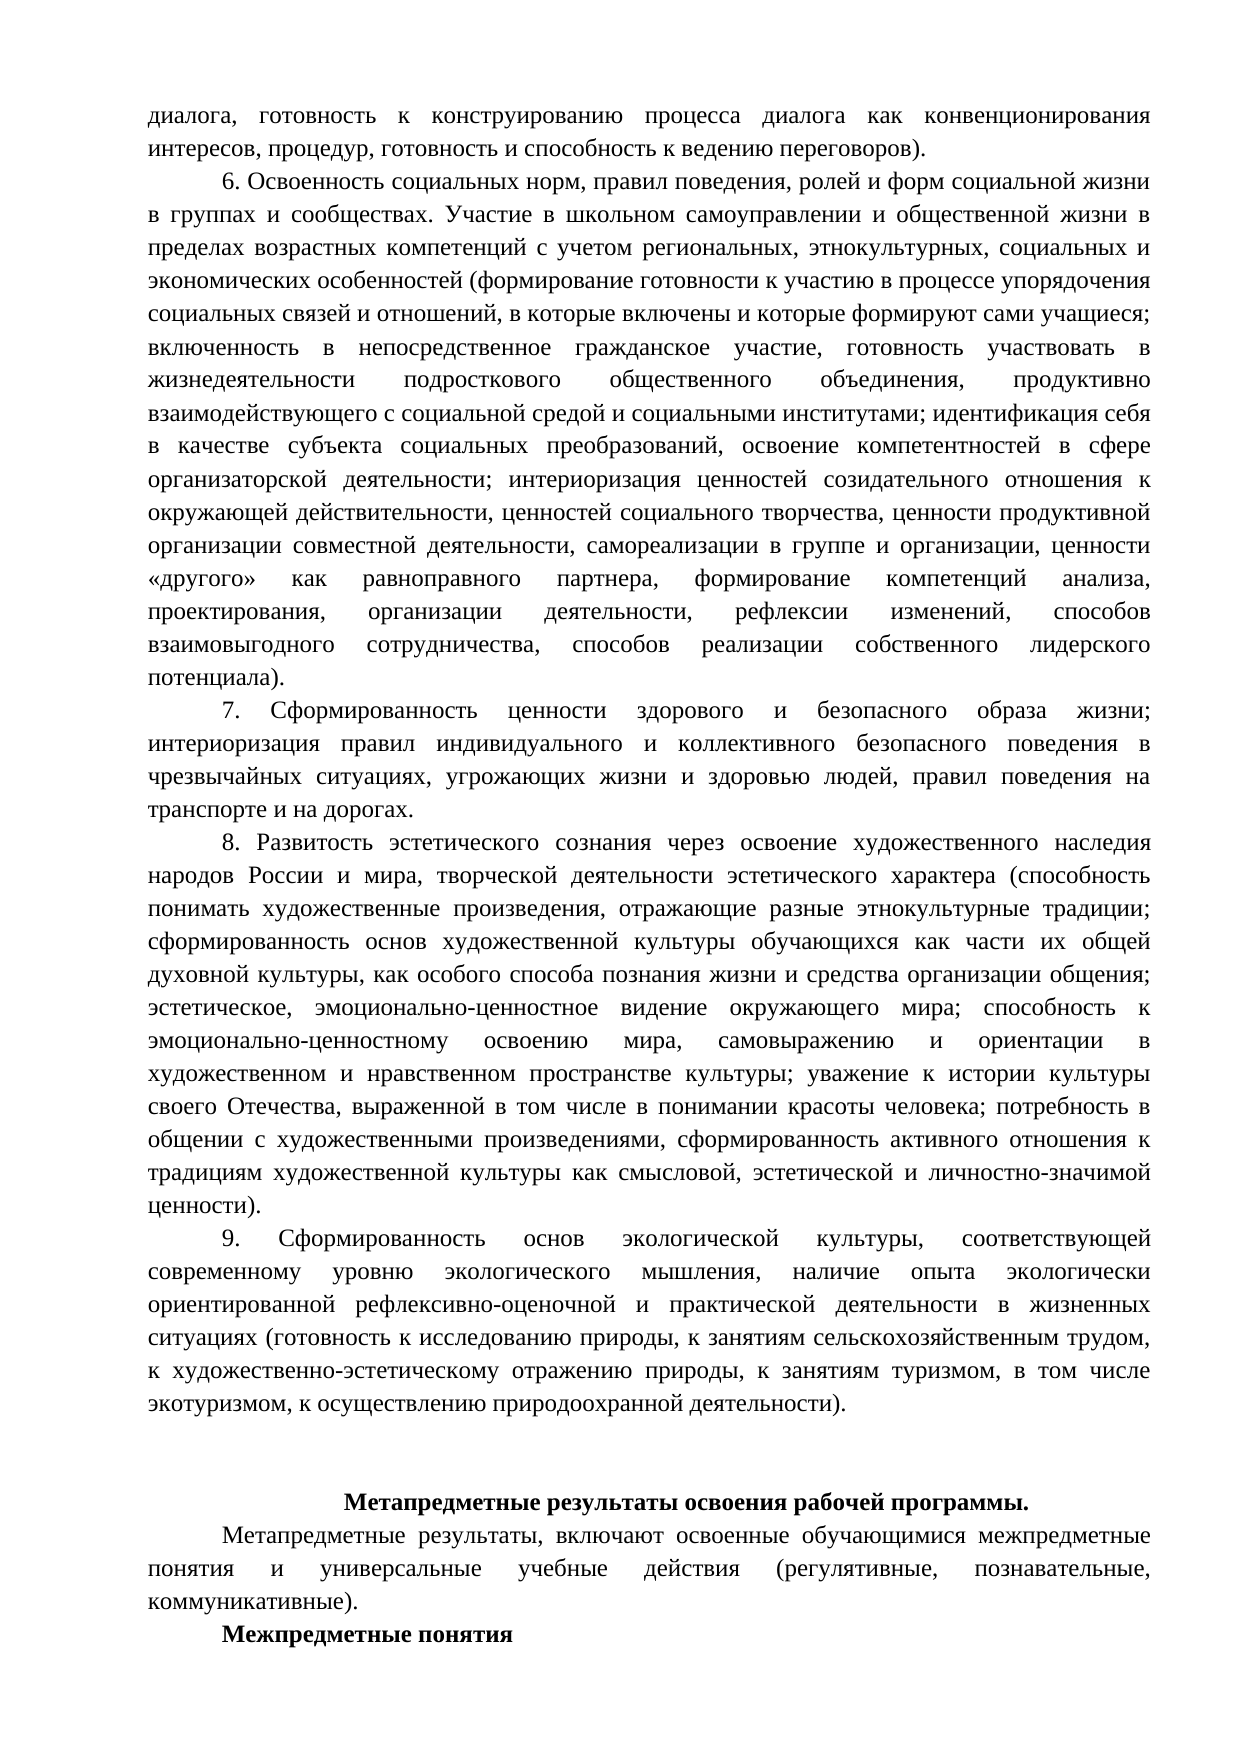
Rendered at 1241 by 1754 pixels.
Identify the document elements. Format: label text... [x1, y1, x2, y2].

text Метапредметные результаты, включают освоенные обучающимися межпредметные понятия и универсальные учебные действия (регулятивные, познавательные, коммуникативные). [148, 1520, 1152, 1615]
text 8. Развитость эстетического сознания через освоение художественного наследия народов России и мира, творческой деятельности эстетического характера (способность понимать художественные произведения, отражающие разные этнокультурные традиции; сформированность основ художественной культуры обучающихся как части их общей духовной культуры, как особого способа познания жизни и средства организации общения; эстетическое, эмоционально-ценностное видение окружающего мира; способность к эмоционально-ценностному освоению мира, самовыражению и ориентации в художественном и нравственном пространстве культуры; уважение к истории культуры своего Отечества, выраженной в том числе в понимании красоты человека; потребность в общении с художественными произведениями, сформированность активного отношения к традициям художественной культуры как смысловой, эстетической и личностно-значимой ценности). [148, 827, 1152, 1219]
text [148, 100, 1152, 162]
text Межпредметные понятия [148, 1619, 1152, 1648]
text Метапредметные результаты освоения рабочей программы. [148, 1487, 1152, 1516]
text 9. Сформированность основ экологической культуры, соответствующей современному уровню экологического мышления, наличие опыта экологически ориентированной рефлексивно-оценочной и практической деятельности в жизненных ситуациях (готовность к исследованию природы, к занятиям сельскохозяйственным трудом, к художественно-эстетическому отражению природы, к занятиям туризмом, в том числе экотуризмом, к осуществлению природоохранной деятельности). [148, 1223, 1152, 1417]
text 7. Сформированность ценности здорового и безопасного образа жизни; интериоризация правил индивидуального и коллективного безопасного поведения в чрезвычайных ситуациях, угрожающих жизни и здоровью людей, правил поведения на транспорте и на дорогах. [148, 695, 1152, 823]
text 6. Освоенность социальных норм, правил поведения, ролей и форм социальной жизни в группах и сообществах. Участие в школьном самоуправлении и общественной жизни в пределах возрастных компетенций с учетом региональных, этнокультурных, социальных и экономических особенностей (формирование готовности к участию в процессе упорядочения социальных связей и отношений, в которые включены и которые формируют сами учащиеся; включенность в непосредственное гражданское участие, готовность участвовать в жизнедеятельности подросткового общественного объединения, продуктивно взаимодействующего с социальной средой и социальными институтами; идентификация себя в качестве субъекта социальных преобразований, освоение компетентностей в сфере организаторской деятельности; интериоризация ценностей созидательного отношения к окружающей действительности, ценностей социального творчества, ценности продуктивной организации совместной деятельности, самореализации в группе и организации, ценности «другого» как равноправного партнера, формирование компетенций анализа, проектирования, организации деятельности, рефлексии изменений, способов взаимовыгодного сотрудничества, способов реализации собственного лидерского потенциала). [148, 166, 1152, 691]
